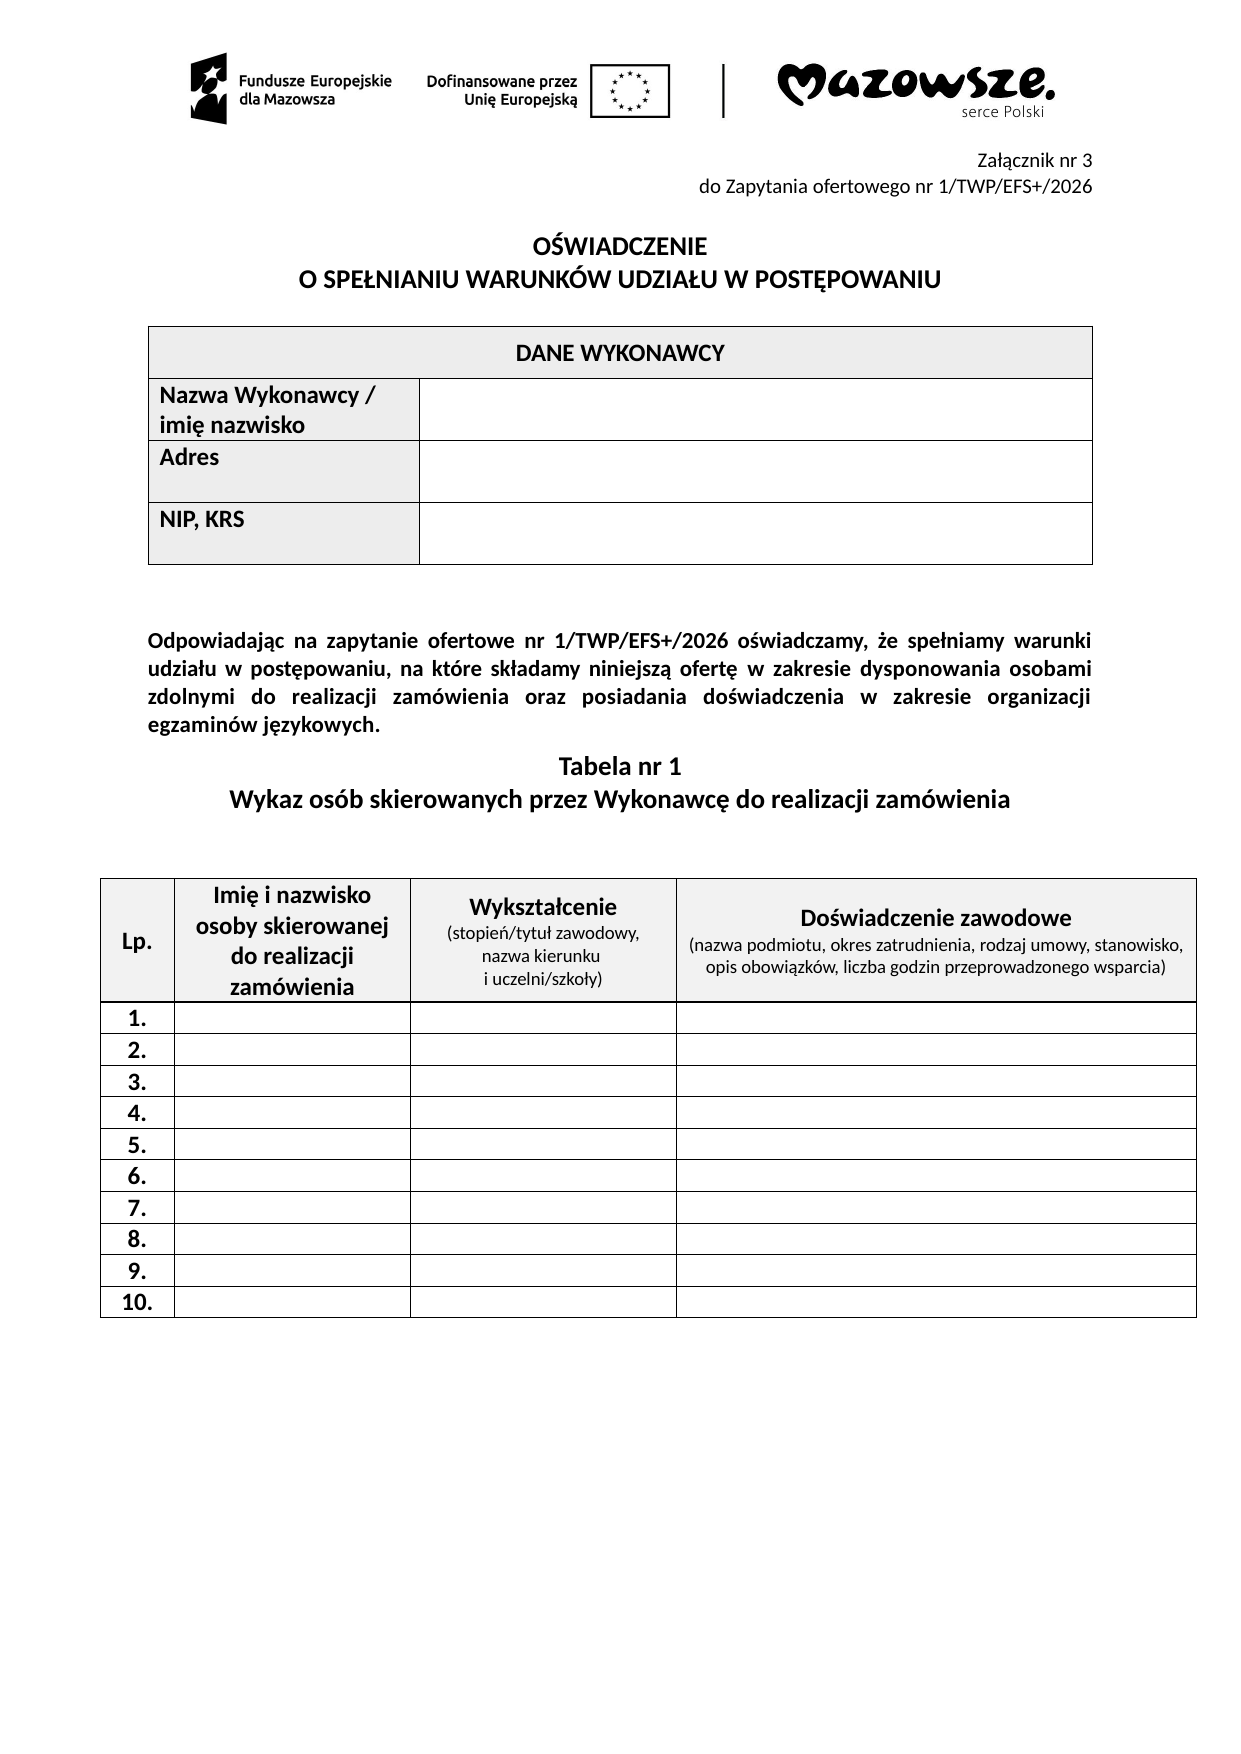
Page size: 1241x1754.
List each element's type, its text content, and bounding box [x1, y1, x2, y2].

table_cell [411, 1192, 676, 1222]
text do Zapytania ofertowego nr 1/TWP/EFS+/2026 [148, 173, 1093, 198]
table_cell [175, 1129, 410, 1159]
table_cell Adres [149, 441, 419, 502]
picture [175, 36, 1075, 137]
table_header Doświadczenie zawodowe (nazwa podmiotu, okres zatrudnienia, rodzaj umowy, stanowisko, opis obowiązków, liczba godzin przeprowadzonego wsparcia) [677, 879, 1196, 1001]
text OŚWIADCZENIE [148, 229, 1093, 262]
table_cell 4. [101, 1097, 174, 1128]
table_cell 2. [101, 1034, 174, 1064]
text Tabela nr 1 [148, 749, 1093, 782]
table_cell [677, 1255, 1196, 1286]
table_cell [411, 1066, 676, 1096]
table_cell [411, 1129, 676, 1159]
table_cell [175, 1003, 410, 1033]
text Załącznik nr 3 [148, 148, 1093, 173]
table_header Lp. [101, 879, 174, 1001]
table_cell NIP, KRS [149, 503, 419, 564]
table_cell [677, 1034, 1196, 1064]
table_cell [677, 1160, 1196, 1191]
table_cell 5. [101, 1129, 174, 1159]
table_cell [677, 1097, 1196, 1128]
table_cell 6. [101, 1160, 174, 1191]
table_cell [175, 1287, 410, 1317]
table_cell [677, 1192, 1196, 1222]
table_cell [411, 1034, 676, 1064]
table_cell [420, 441, 1092, 502]
table_cell [411, 1097, 676, 1128]
text O SPEŁNIANIU WARUNKÓW UDZIAŁU W POSTĘPOWANIU [148, 262, 1093, 295]
table_cell 3. [101, 1066, 174, 1096]
table_cell [175, 1192, 410, 1222]
table_header Wykształcenie (stopień/tytuł zawodowy, nazwa kierunku i uczelni/szkoły) [411, 879, 676, 1001]
text Wykaz osób skierowanych przez Wykonawcę do realizacji zamówienia [148, 782, 1093, 815]
table_cell [677, 1224, 1196, 1254]
table_cell [175, 1224, 410, 1254]
table_cell [411, 1003, 676, 1033]
table_cell [677, 1066, 1196, 1096]
text Odpowiadając na zapytanie ofertowe nr 1/TWP/EFS+/2026 oświadczamy, że spełniamy warunki udziału w postępowaniu, na które składamy niniejszą ofertę w zakresie dysponowania osobami zdolnymi do realizacji zamówienia oraz posiadania doświadczenia w zakresie organizacji egzaminów językowych. [148, 626, 1093, 738]
table_cell 9. [101, 1255, 174, 1286]
table_cell 10. [101, 1287, 174, 1317]
table_cell [175, 1255, 410, 1286]
table_cell [411, 1224, 676, 1254]
table_cell [175, 1160, 410, 1191]
table_cell [175, 1097, 410, 1128]
table_cell [677, 1129, 1196, 1159]
table_header Imię i nazwisko osoby skierowanej do realizacji zamówienia [175, 879, 410, 1001]
table_cell [175, 1066, 410, 1096]
table_cell [677, 1287, 1196, 1317]
table_cell [411, 1255, 676, 1286]
table_cell [420, 379, 1092, 440]
table_header DANE WYKONAWCY [149, 327, 1092, 378]
table_cell [420, 503, 1092, 564]
table_cell 8. [101, 1224, 174, 1254]
table_cell [411, 1160, 676, 1191]
table_cell [411, 1287, 676, 1317]
table_cell [677, 1003, 1196, 1033]
table_cell 7. [101, 1192, 174, 1222]
table_cell Nazwa Wykonawcy / imię nazwisko [149, 379, 419, 440]
table_cell [175, 1034, 410, 1064]
table_cell 1. [101, 1003, 174, 1033]
